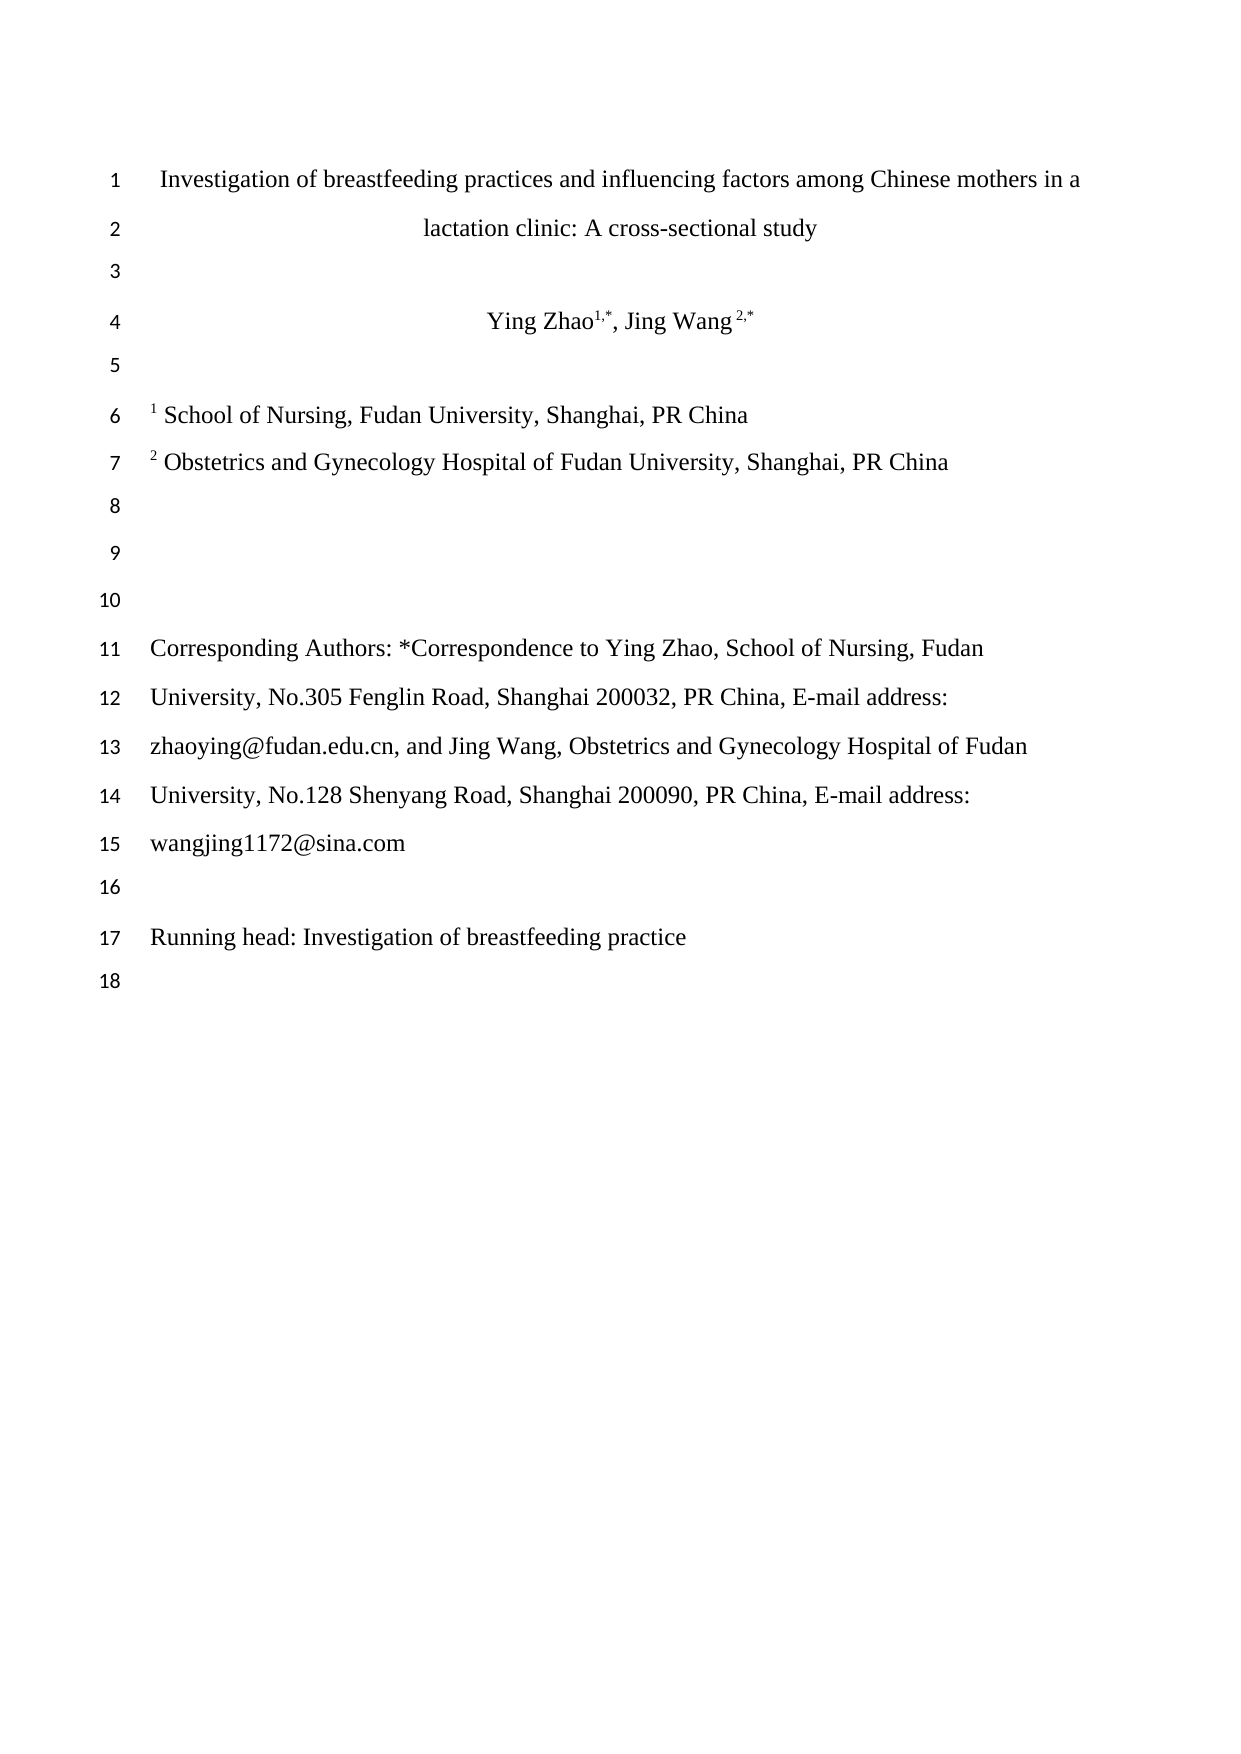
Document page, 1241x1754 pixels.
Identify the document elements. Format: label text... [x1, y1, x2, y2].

text 1 School of Nursing, Fudan University, Shanghai, PR China [150, 398, 1090, 431]
text Ying Zhao1,*, Jing Wang 2,* [150, 304, 1090, 337]
text Running head: Investigation of breastfeeding practice [150, 920, 1090, 953]
text Corresponding Authors: *Correspondence to Ying Zhao, School of Nursing, Fudan University, No.305 Fenglin Road, Shanghai 200032, PR China, E-mail address: zhaoying@fudan.edu.cn, and Jing Wang, Obstetrics and Gynecology Hospital of Fudan University, No.128 Shenyang Road, Shanghai 200090, PR China, E-mail address: wangjing1172@sina.com [150, 632, 1090, 859]
text 2 Obstetrics and Gynecology Hospital of Fudan University, Shanghai, PR China [150, 445, 1090, 478]
text Investigation of breastfeeding practices and influencing factors among Chinese mothers in a lactation clinic: A cross-sectional study [150, 162, 1090, 243]
